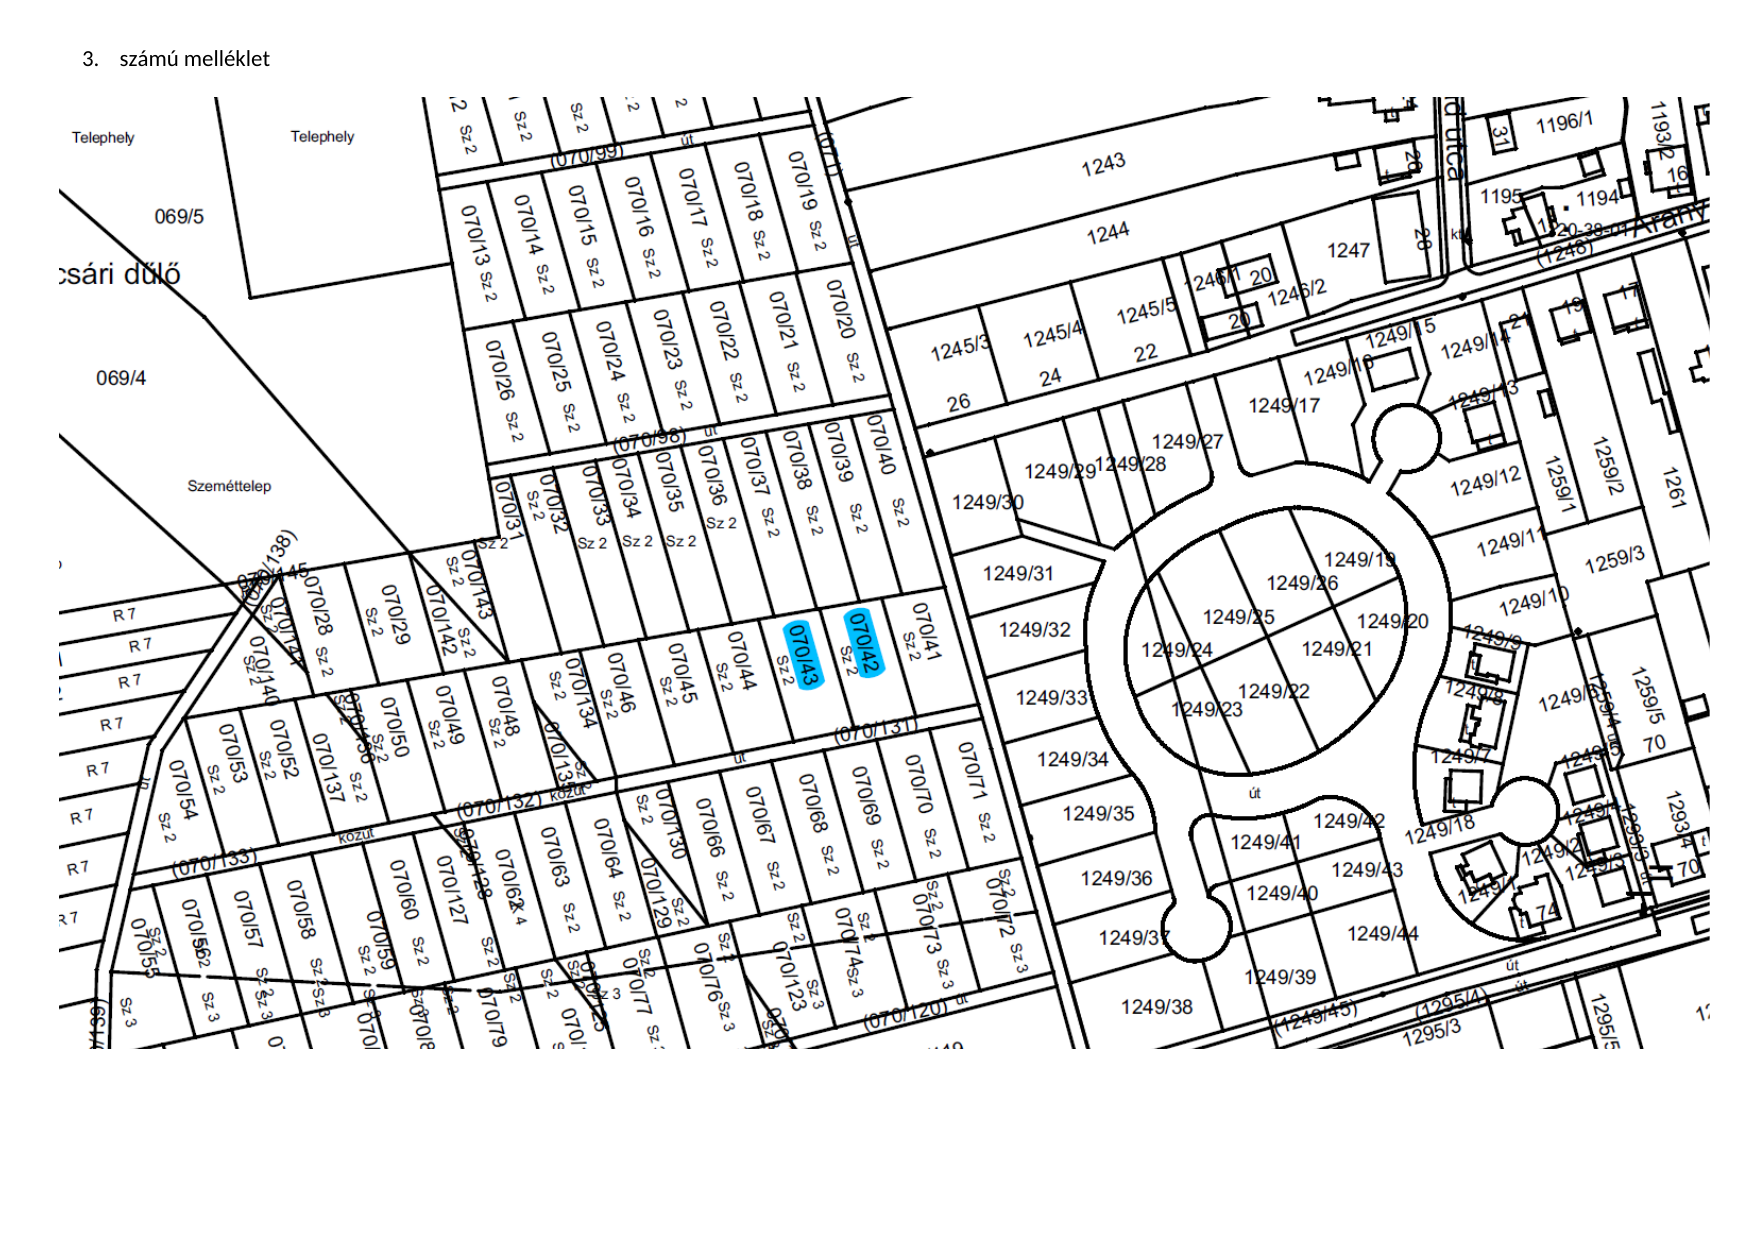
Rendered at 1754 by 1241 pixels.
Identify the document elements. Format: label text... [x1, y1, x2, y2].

list számú melléklet [82, 44, 1695, 72]
